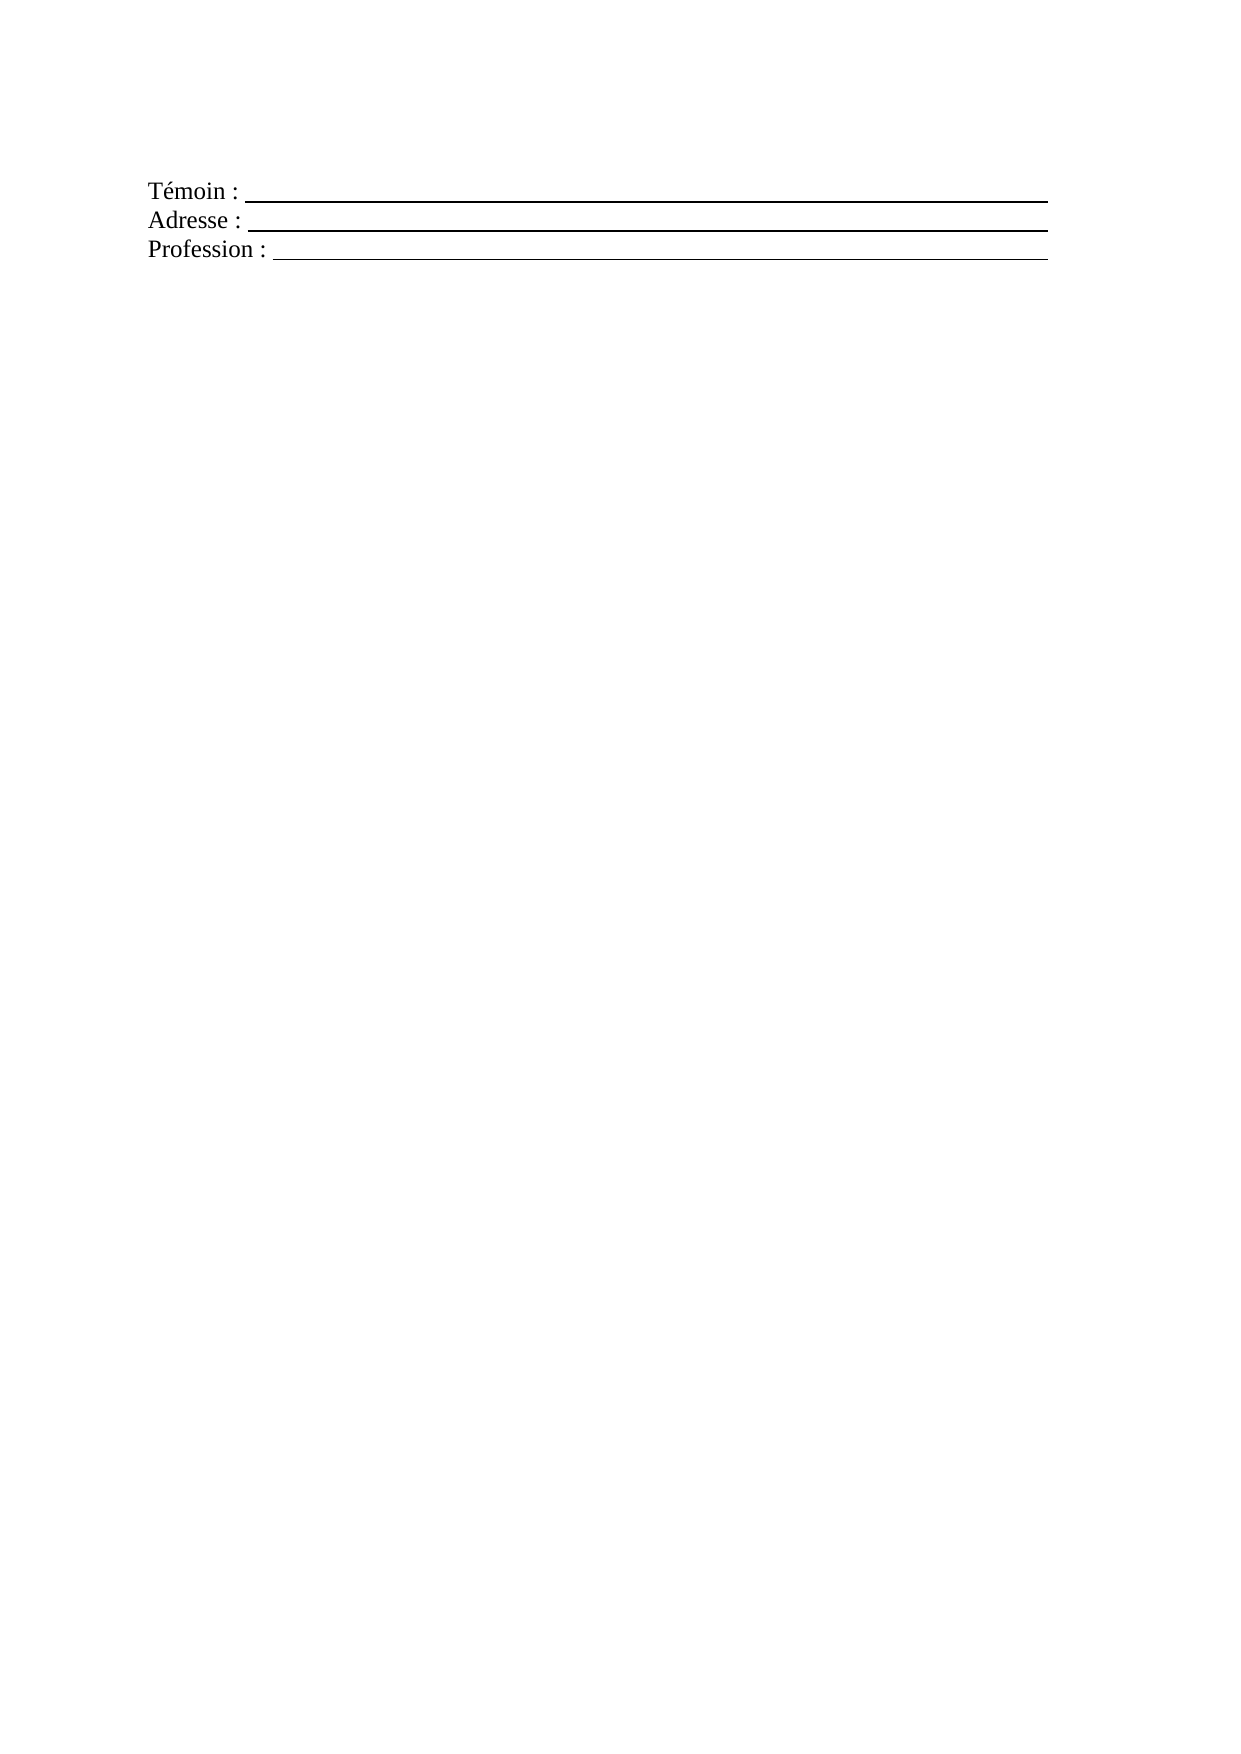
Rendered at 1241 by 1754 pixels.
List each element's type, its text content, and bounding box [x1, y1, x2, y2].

text Adresse : [148, 205, 1093, 234]
text Profession : [148, 234, 1093, 263]
text Témoin : [148, 176, 1093, 205]
